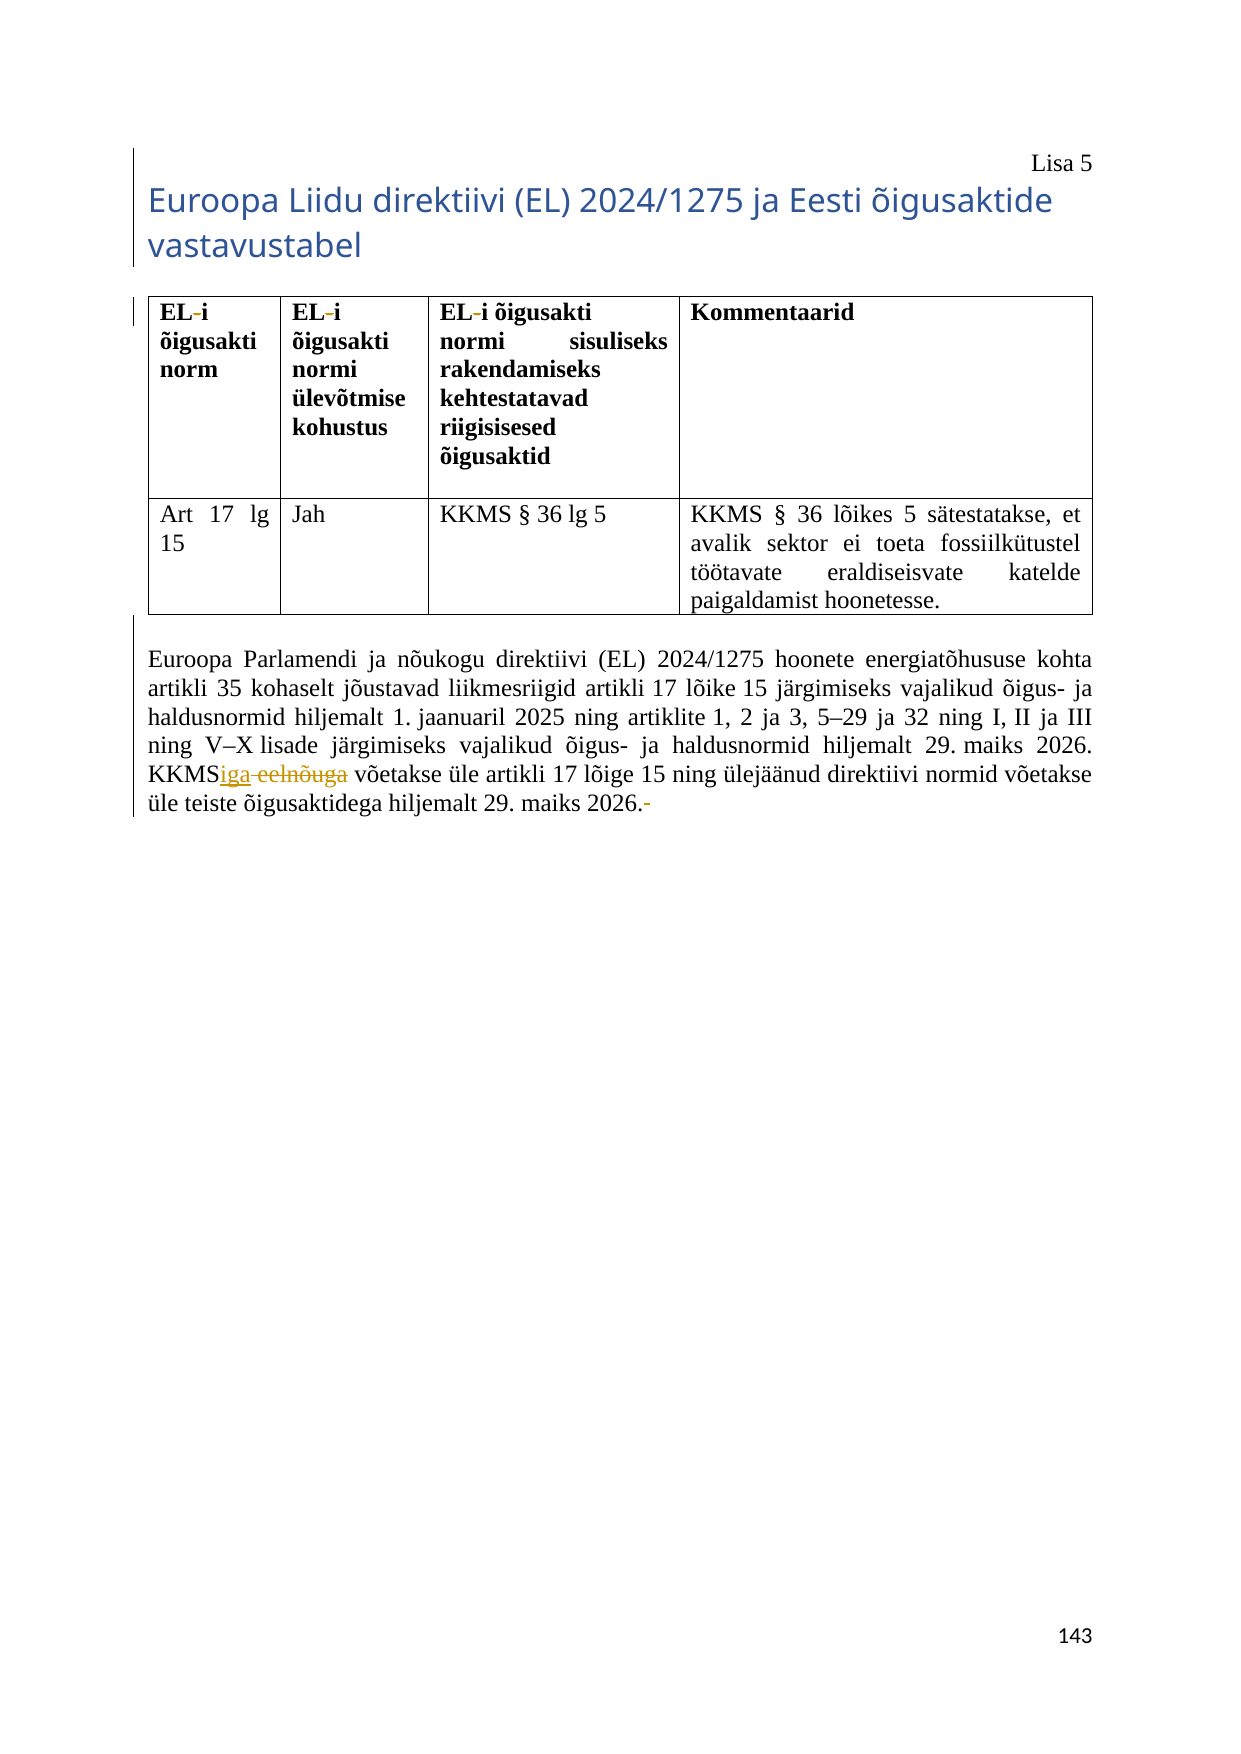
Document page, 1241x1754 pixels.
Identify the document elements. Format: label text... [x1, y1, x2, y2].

subtitle Euroopa Liidu direktiivi (EL) 2024/1275 ja Eesti õigusaktide vastavustabel [148, 176, 1092, 267]
text Euroopa Parlamendi ja nõukogu direktiivi (EL) 2024/1275 hoonete energiatõhususe kohta artikli 35 kohaselt jõustavad liikmesriigid artikli 17 lõike 15 järgimiseks vajalikud õigus- ja haldusnormid hiljemalt 1. jaanuaril 2025 ning artiklite 1, 2 ja 3, 5–29 ja 32 ning I, II ja III ning V–X lisade järgimiseks vajalikud õigus- ja haldusnormid hiljemalt 29. maiks 2026. KKMS võetakse üle artikli 17 lõige 15 ning ülejäänud direktiivi normid võetakse üle teiste õigusaktidega hiljemalt 29. maiks 2026. [148, 644, 1092, 817]
table_cell Jah [281, 499, 428, 614]
table_header Kommentaarid [680, 297, 1092, 498]
text Lisa 5 [148, 148, 1092, 176]
table_header ELi õigusakti normi ülevõtmise kohustus [281, 297, 428, 498]
table_header ELi õigusakti norm [149, 297, 280, 498]
table_cell KKMS § 36 lg 5 [429, 499, 679, 614]
table_header ELi õigusakti normi sisuliseks rakendamiseks kehtestatavad riigisisesed õigusaktid [429, 297, 679, 498]
table_cell KKMS § 36 lõikes 5 sätestatakse, et avalik sektor ei toeta fossiilkütustel töötavate eraldiseisvate katelde paigaldamist hoonetesse. [680, 499, 1092, 614]
table_cell Art 17 lg 15 [149, 499, 280, 614]
